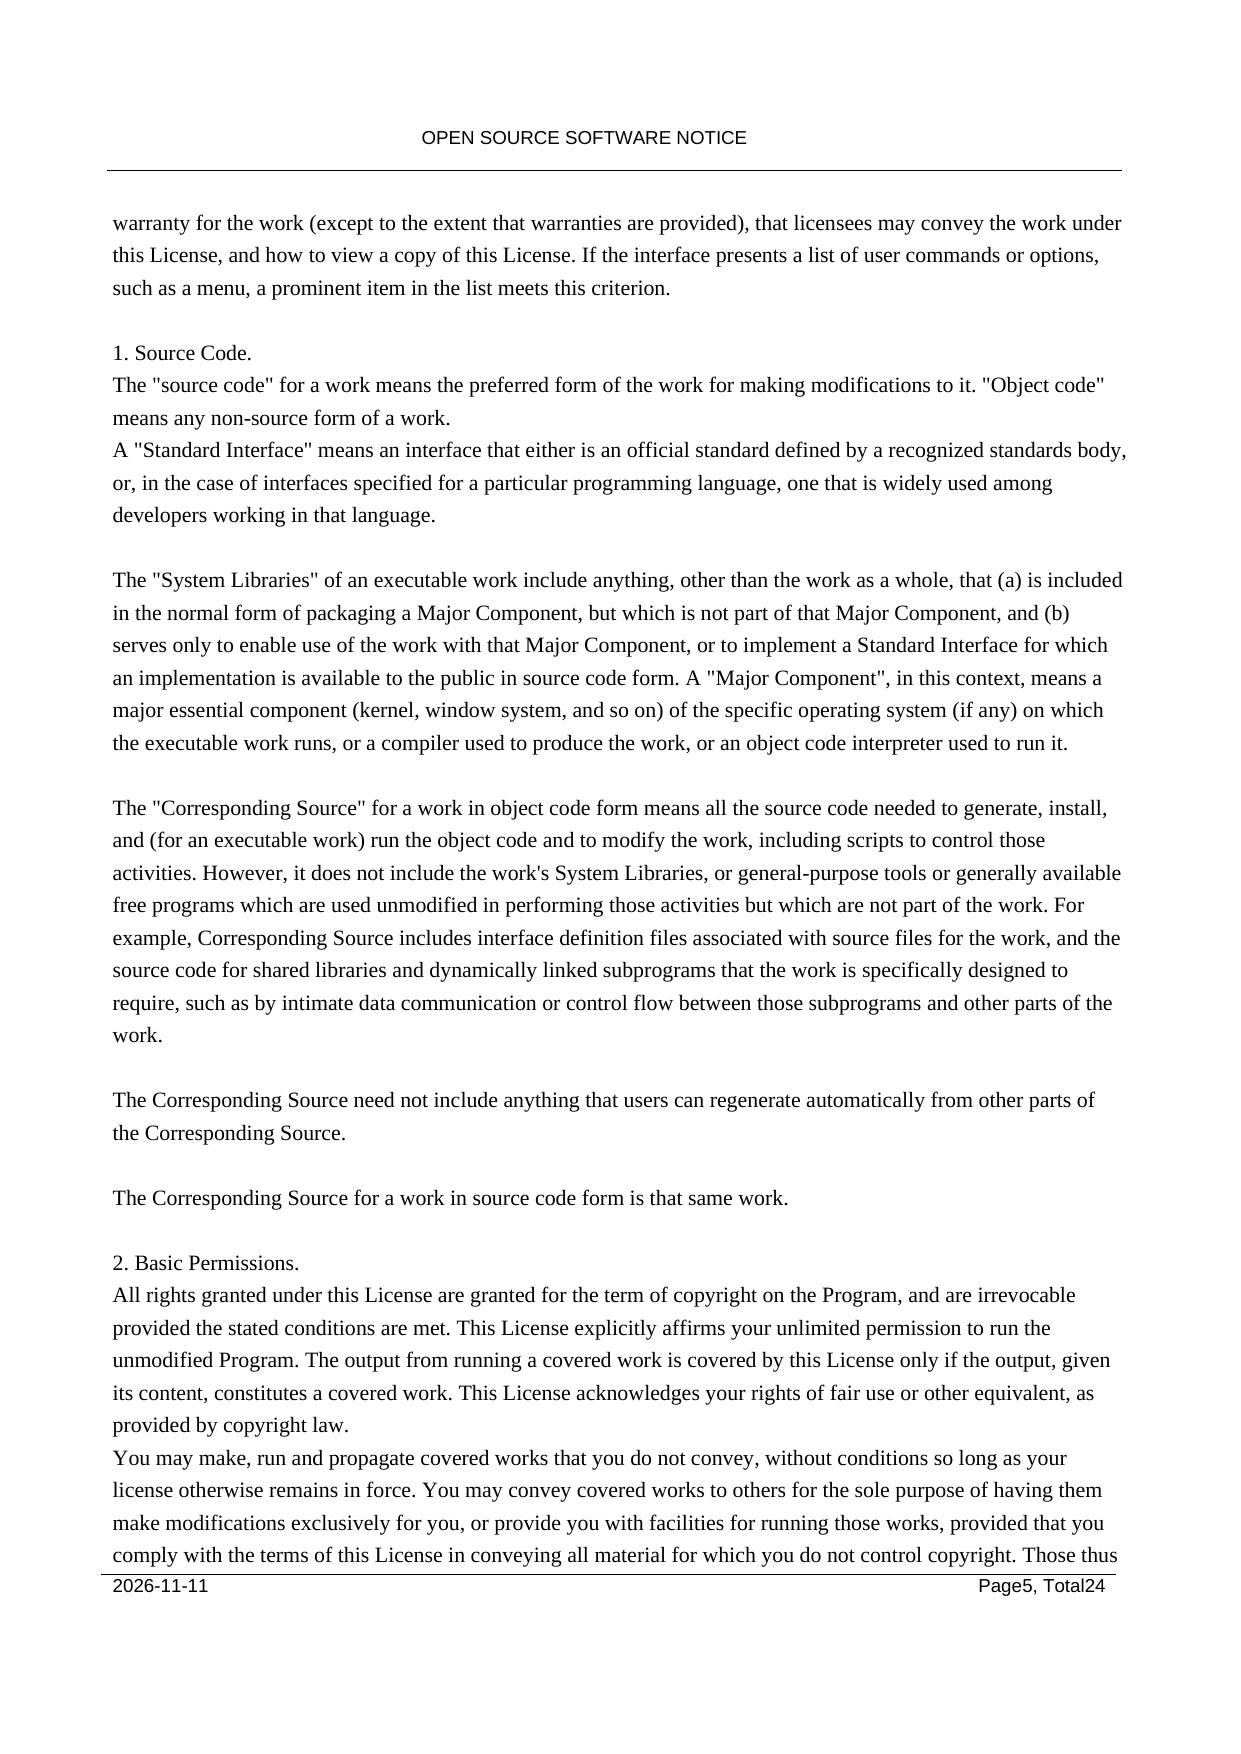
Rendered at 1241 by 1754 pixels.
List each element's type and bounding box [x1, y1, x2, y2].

text [112, 206, 1128, 1571]
